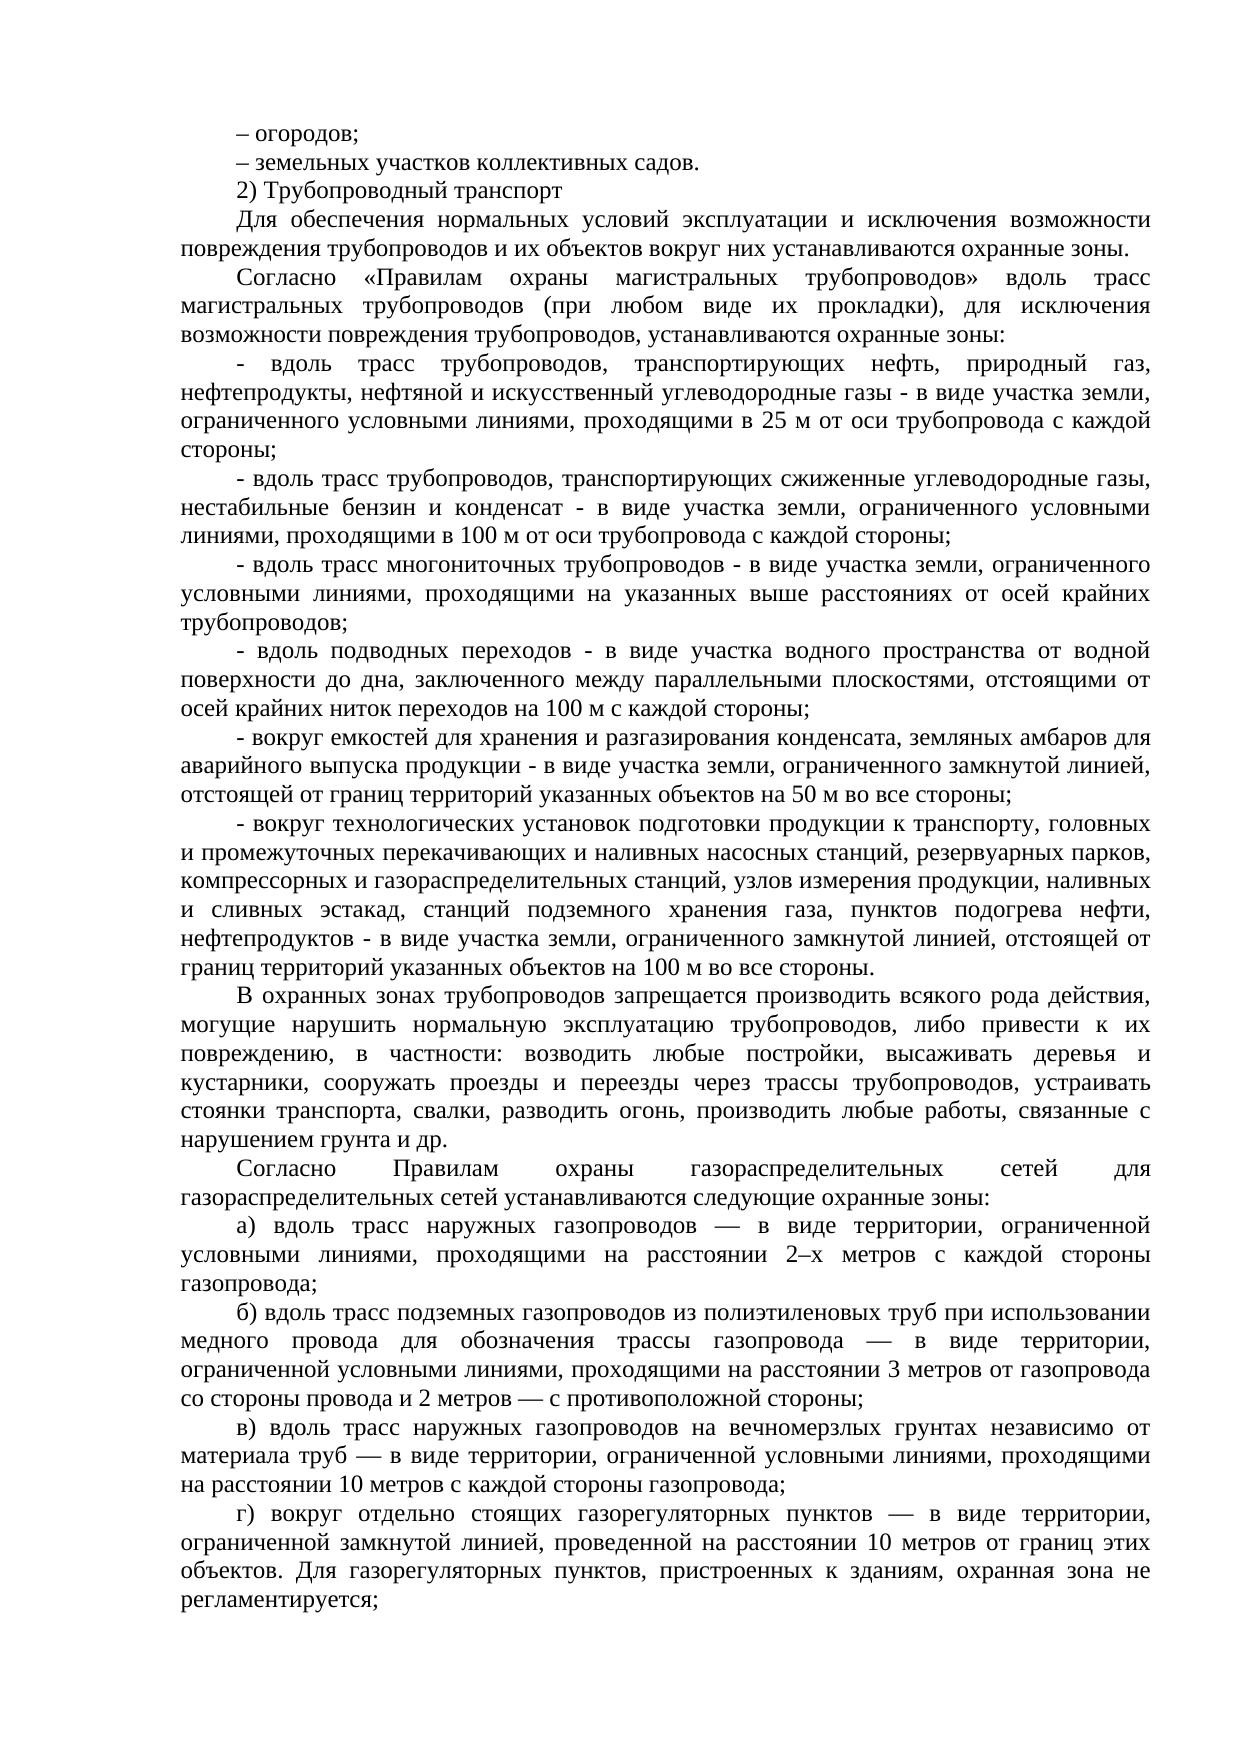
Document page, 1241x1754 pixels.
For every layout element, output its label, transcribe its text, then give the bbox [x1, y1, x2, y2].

text г) вокруг отдельно стоящих газорегуляторных пунктов — в виде территории, ограниченной замкнутой линией, проведенной на расстоянии 10 метров от границ этих объектов. Для газорегуляторных пунктов, пристроенных к зданиям, охранная зона не регламентируется; [180, 1498, 1152, 1613]
text б) вдоль трасс подземных газопроводов из полиэтиленовых труб при использовании медного провода для обозначения трассы газопровода — в виде территории, ограниченной условными линиями, проходящими на расстоянии 3 метров от газопровода со стороны провода и 2 метров — с противоположной стороны; [180, 1297, 1152, 1412]
text В охранных зонах трубопроводов запрещается производить всякого рода действия, могущие нарушить нормальную эксплуатацию трубопроводов, либо привести к их повреждению, в частности: возводить любые постройки, высаживать деревья и кустарники, сооружать проезды и переезды через трассы трубопроводов, устраивать стоянки транспорта, свалки, разводить огонь, производить любые работы, связанные с нарушением грунта и др. [180, 981, 1152, 1153]
text - вдоль трасс трубопроводов, транспортирующих сжиженные углеводородные газы, нестабильные бензин и конденсат - в виде участка земли, ограниченного условными линиями, проходящими в 100 м от оси трубопровода с каждой стороны; [180, 463, 1152, 549]
text Согласно «Правилам охраны магистральных трубопроводов» вдоль трасс магистральных трубопроводов (при любом виде их прокладки), для исключения возможности повреждения трубопроводов, устанавливаются охранные зоны: [180, 262, 1152, 348]
text Для обеспечения нормальных условий эксплуатации и исключения возможности повреждения трубопроводов и их объектов вокруг них устанавливаются охранные зоны. [180, 204, 1152, 262]
text - вдоль трасс трубопроводов, транспортирующих нефть, природный газ, нефтепродукты, нефтяной и искусственный углеводородные газы - в виде участка земли, ограниченного условными линиями, проходящими в 25 м от оси трубопровода с каждой стороны; [180, 348, 1152, 463]
text - вдоль подводных переходов - в виде участка водного пространства от водной поверхности до дна, заключенного между параллельными плоскостями, отстоящими от осей крайних ниток переходов на 100 м с каждой стороны; [180, 636, 1152, 722]
text - вокруг емкостей для хранения и разгазирования конденсата, земляных амбаров для аварийного выпуска продукции - в виде участка земли, ограниченного замкнутой линией, отстоящей от границ территорий указанных объектов на 50 м во все стороны; [180, 722, 1152, 808]
text Согласно Правилам охраны газораспределительных сетей для газораспределительных сетей устанавливаются следующие охранные зоны: [180, 1153, 1152, 1211]
text а) вдоль трасс наружных газопроводов — в виде территории, ограниченной условными линиями, проходящими на расстоянии 2–х метров с каждой стороны газопровода; [180, 1211, 1152, 1297]
text в) вдоль трасс наружных газопроводов на вечномерзлых грунтах независимо от материала труб — в виде территории, ограниченной условными линиями, проходящими на расстоянии 10 метров с каждой стороны газопровода; [180, 1412, 1152, 1498]
text - вокруг технологических установок подготовки продукции к транспорту, головных и промежуточных перекачивающих и наливных насосных станций, резервуарных парков, компрессорных и газораспределительных станций, узлов измерения продукции, наливных и сливных эстакад, станций подземного хранения газа, пунктов подогрева нефти, нефтепродуктов - в виде участка земли, ограниченного замкнутой линией, отстоящей от границ территорий указанных объектов на 100 м во все стороны. [180, 808, 1152, 981]
text 2) Трубопроводный транспорт [180, 176, 1152, 204]
text – огородов; [180, 118, 1152, 147]
text – земельных участков коллективных садов. [180, 147, 1152, 176]
text - вдоль трасс многониточных трубопроводов - в виде участка земли, ограниченного условными линиями, проходящими на указанных выше расстояниях от осей крайних трубопроводов; [180, 549, 1152, 636]
